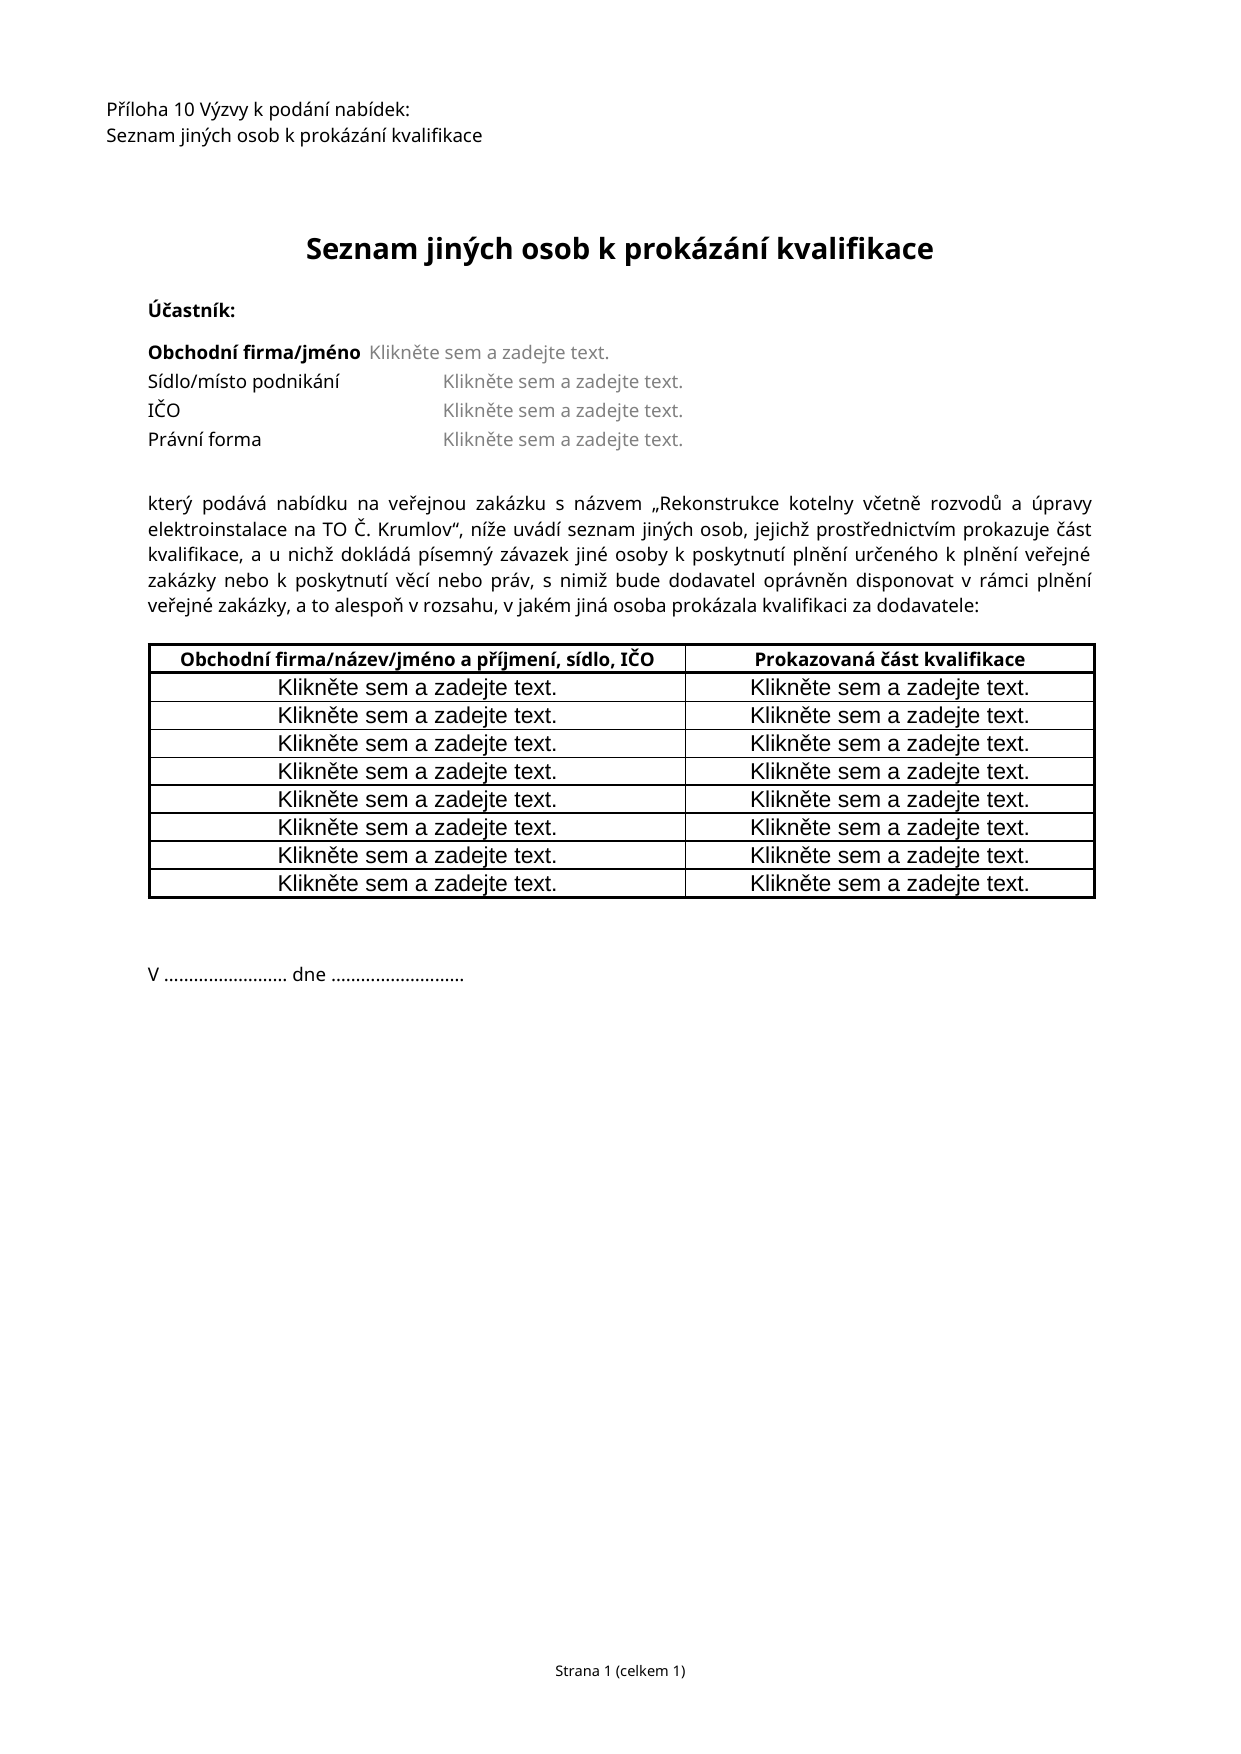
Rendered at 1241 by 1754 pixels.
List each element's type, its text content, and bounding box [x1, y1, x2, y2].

title Seznam jiných osob k prokázání kvalifikace [148, 228, 1093, 268]
table_header Obchodní firma/název/jméno a příjmení, sídlo, IČO [151, 646, 685, 671]
text který podává nabídku na veřejnou zakázku s názvem „Rekonstrukce kotelny včetně rozvodů a úpravy elektroinstalace na TO Č. Krumlov“, níže uvádí seznam jiných osob, jejichž prostřednictvím prokazuje část kvalifikace, a u nichž dokládá písemný závazek jiné osoby k poskytnutí plnění určeného k plnění veřejné zakázky nebo k poskytnutí věcí nebo práv, s nimiž bude dodavatel oprávněn disponovat v rámci plnění veřejné zakázky, a to alespoň v rozsahu, v jakém jiná osoba prokázala kvalifikaci za dodavatele: [148, 490, 1093, 618]
table_header Prokazovaná část kvalifikace [686, 646, 1093, 671]
text Sídlo/místo podnikání [148, 365, 1093, 394]
text Účastník: [148, 293, 1093, 324]
text Obchodní firma/jméno [148, 336, 1093, 365]
text V ………………….… dne ……………………… [148, 957, 1092, 987]
text IČO [148, 394, 1093, 423]
text Právní forma [148, 423, 1093, 452]
